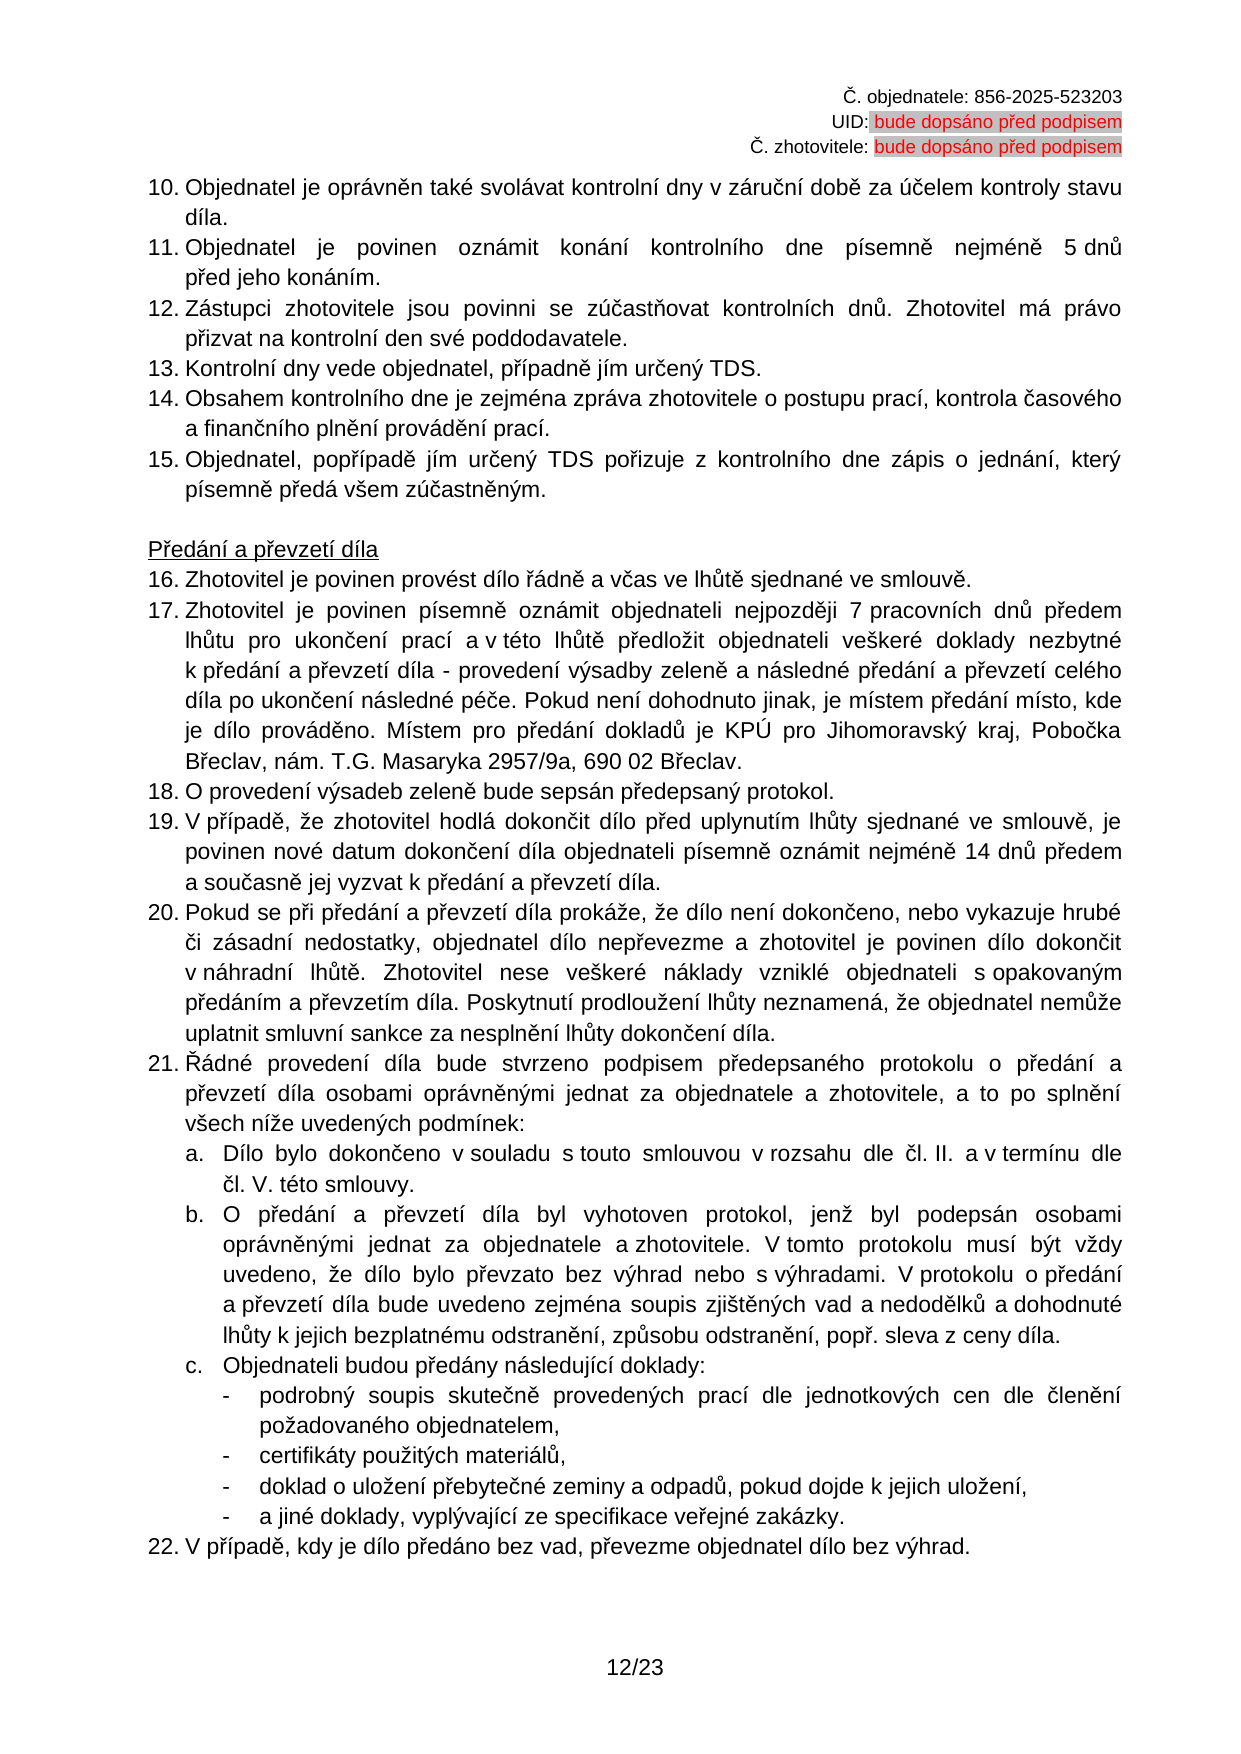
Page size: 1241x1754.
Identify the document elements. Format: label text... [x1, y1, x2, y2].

list O předání a převzetí díla byl vyhotoven protokol, jenž byl podepsán osobami oprávněnými jednat za objednatele a zhotovitele. V tomto protokolu musí být vždy uvedeno, že dílo bylo převzato bez výhrad nebo s výhradami. V protokolu o předání a převzetí díla bude uvedeno zejména soupis zjištěných vad a nedodělků a dohodnuté lhůty k jejich bezplatnému odstranění, způsobu odstranění, popř. sleva z ceny díla. [185, 1201, 1122, 1348]
list doklad o uložení přebytečné zeminy a odpadů, pokud dojde k jejich uložení, [222, 1473, 1122, 1499]
list Objednateli budou předány následující doklady: [185, 1352, 1122, 1378]
list Zástupci zhotovitele jsou povinni se zúčastňovat kontrolních dnů. Zhotovitel má právo přizvat na kontrolní den své poddodavatele. [148, 294, 1122, 351]
list a jiné doklady, vyplývající ze specifikace veřejné zakázky. [222, 1503, 1122, 1529]
list Dílo bylo dokončeno v souladu s touto smlouvou v rozsahu dle čl. II. a v termínu dle čl. V. této smlouvy. [185, 1140, 1122, 1197]
list V případě, že zhotovitel hodlá dokončit dílo před uplynutím lhůty sjednané ve smlouvě, je povinen nové datum dokončení díla objednateli písemně oznámit nejméně 14 dnů předem a současně jej vyzvat k předání a převzetí díla. [148, 808, 1122, 895]
list O provedení výsadeb zeleně bude sepsán předepsaný protokol. [148, 778, 1122, 804]
list podrobný soupis skutečně provedených prací dle jednotkových cen dle členění požadovaného objednatelem, [222, 1382, 1122, 1439]
list Zhotovitel je povinen provést dílo řádně a včas ve lhůtě sjednané ve smlouvě. [148, 566, 1122, 593]
list certifikáty použitých materiálů, [222, 1442, 1122, 1469]
list Řádné provedení díla bude stvrzeno podpisem předepsaného protokolu o předání a převzetí díla osobami oprávněnými jednat za objednatele a zhotovitele, a to po splnění všech níže uvedených podmínek: [148, 1050, 1122, 1137]
list Objednatel je povinen oznámit konání kontrolního dne písemně nejméně 5 dnů před jeho konáním. [148, 234, 1122, 291]
list Kontrolní dny vede objednatel, případně jím určený TDS. [148, 355, 1122, 381]
list V případě, kdy je dílo předáno bez vad, převezme objednatel dílo bez výhrad. [148, 1533, 1122, 1559]
text Předání a převzetí díla [148, 536, 1122, 563]
list Pokud se při předání a převzetí díla prokáže, že dílo není dokončeno, nebo vykazuje hrubé či zásadní nedostatky, objednatel dílo nepřevezme a zhotovitel je povinen dílo dokončit v náhradní lhůtě. Zhotovitel nese veškeré náklady vzniklé objednateli s opakovaným předáním a převzetím díla. Poskytnutí prodloužení lhůty neznamená, že objednatel nemůže uplatnit smluvní sankce za nesplnění lhůty dokončení díla. [148, 899, 1122, 1046]
list Zhotovitel je povinen písemně oznámit objednateli nejpozději 7 pracovních dnů předem lhůtu pro ukončení prací a v této lhůtě předložit objednateli veškeré doklady nezbytné k předání a převzetí díla - provedení výsadby zeleně a následné předání a převzetí celého díla po ukončení následné péče. Pokud není dohodnuto jinak, je místem předání místo, kde je dílo prováděno. Místem pro předání dokladů je KPÚ pro Jihomoravský kraj, Pobočka Břeclav, nám. T.G. Masaryka 2957/9a, 690 02 Břeclav. [148, 597, 1122, 774]
list Obsahem kontrolního dne je zejména zpráva zhotovitele o postupu prací, kontrola časového a finančního plnění provádění prací. [148, 385, 1122, 442]
list Objednatel je oprávněn také svolávat kontrolní dny v záruční době za účelem kontroly stavu díla. [148, 174, 1122, 230]
list Objednatel, popřípadě jím určený TDS pořizuje z kontrolního dne zápis o jednání, který písemně předá všem zúčastněným. [148, 446, 1122, 502]
